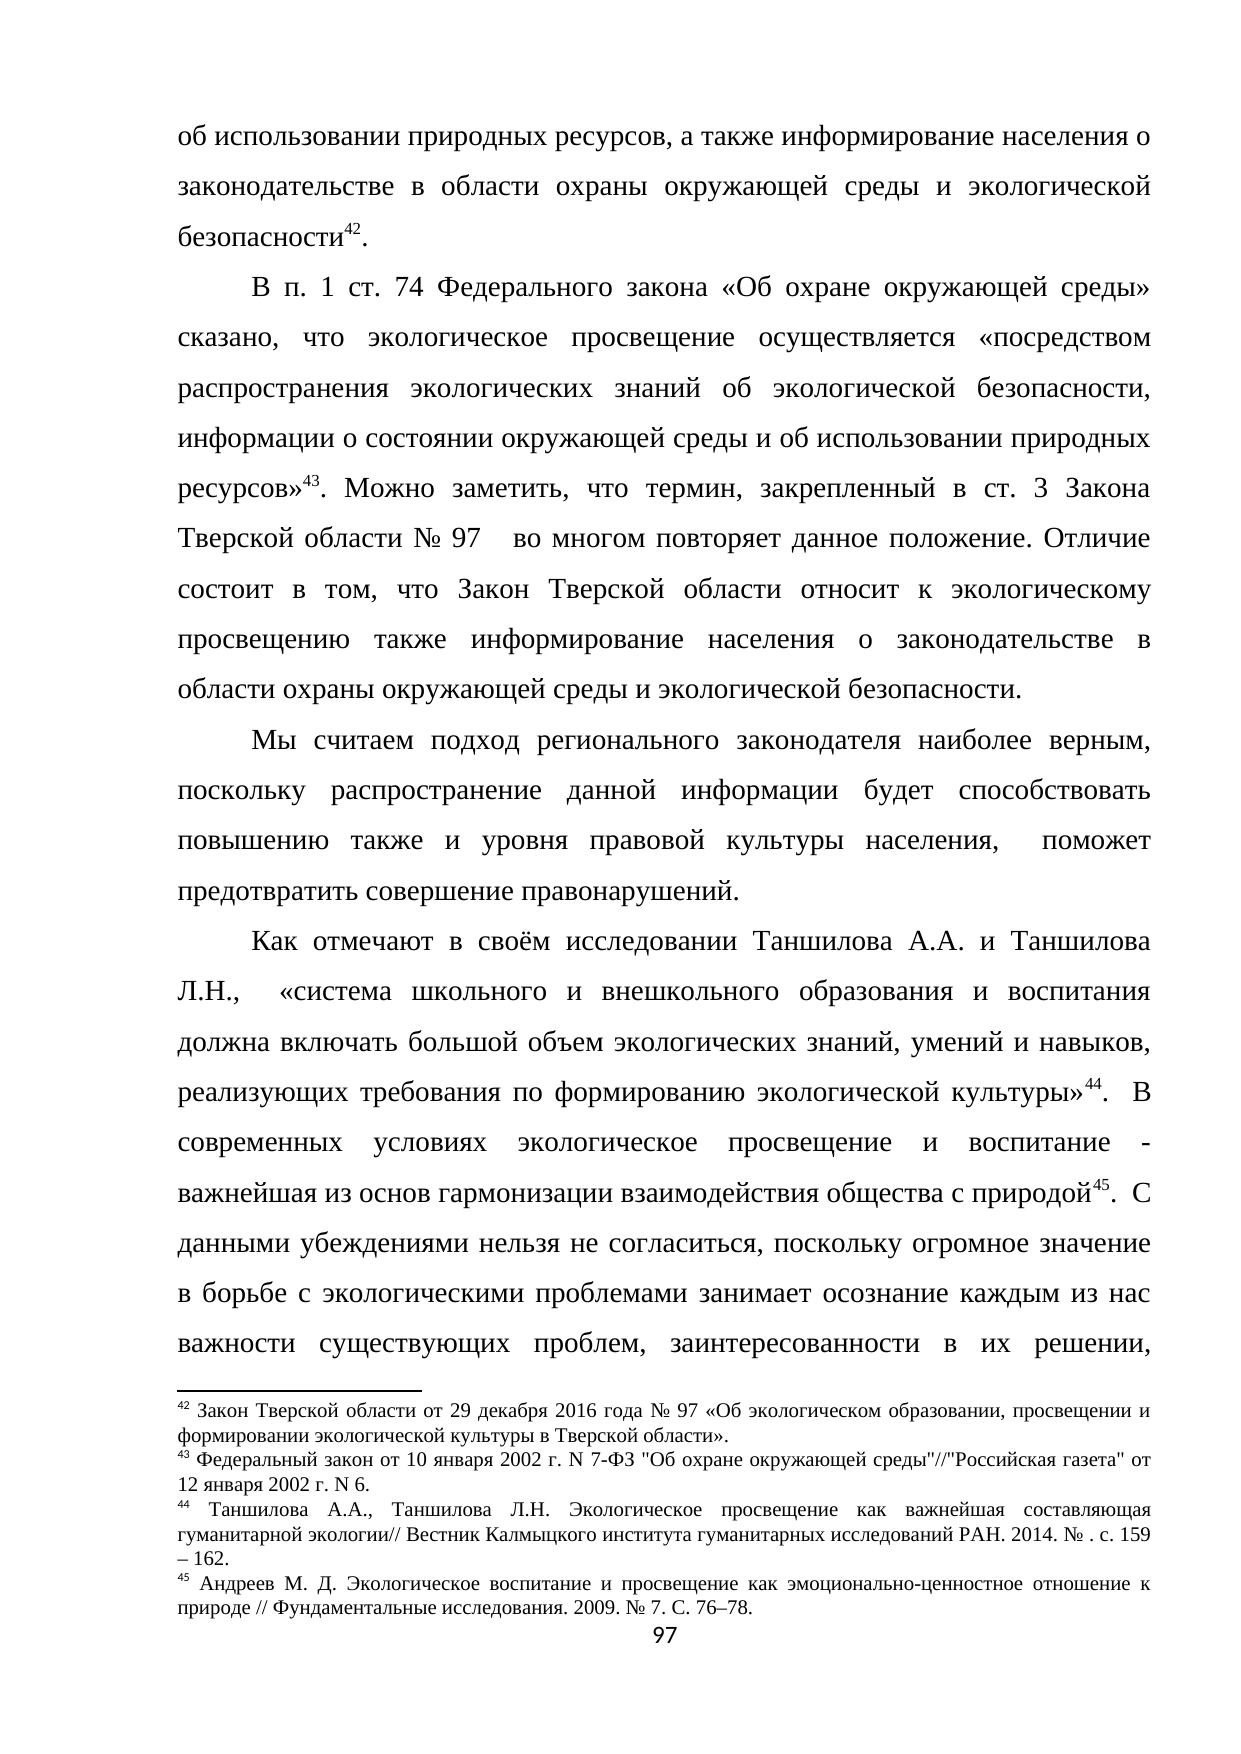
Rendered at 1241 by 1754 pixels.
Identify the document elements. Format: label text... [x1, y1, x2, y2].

text В п. 1 ст. 74 Федерального закона «Об охране окружающей среды» сказано, что экологическое просвещение осуществляется «посредством распространения экологических знаний об экологической безопасности, информации о состоянии окружающей среды и об использовании природных ресурсов». Можно заметить, что термин, закрепленный в ст. 3 Закона Тверской области № 97 во многом повторяет данное положение. Отличие состоит в том, что Закон Тверской области относит к экологическому просвещению также информирование населения о законодательстве в области охраны окружающей среды и экологической безопасности. [177, 269, 1152, 705]
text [177, 118, 1152, 252]
text Мы считаем подход регионального законодателя наиболее верным, поскольку распространение данной информации будет способствовать повышению также и уровня правовой культуры населения, поможет предотвратить совершение правонарушений. [177, 722, 1152, 906]
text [177, 923, 1152, 1359]
